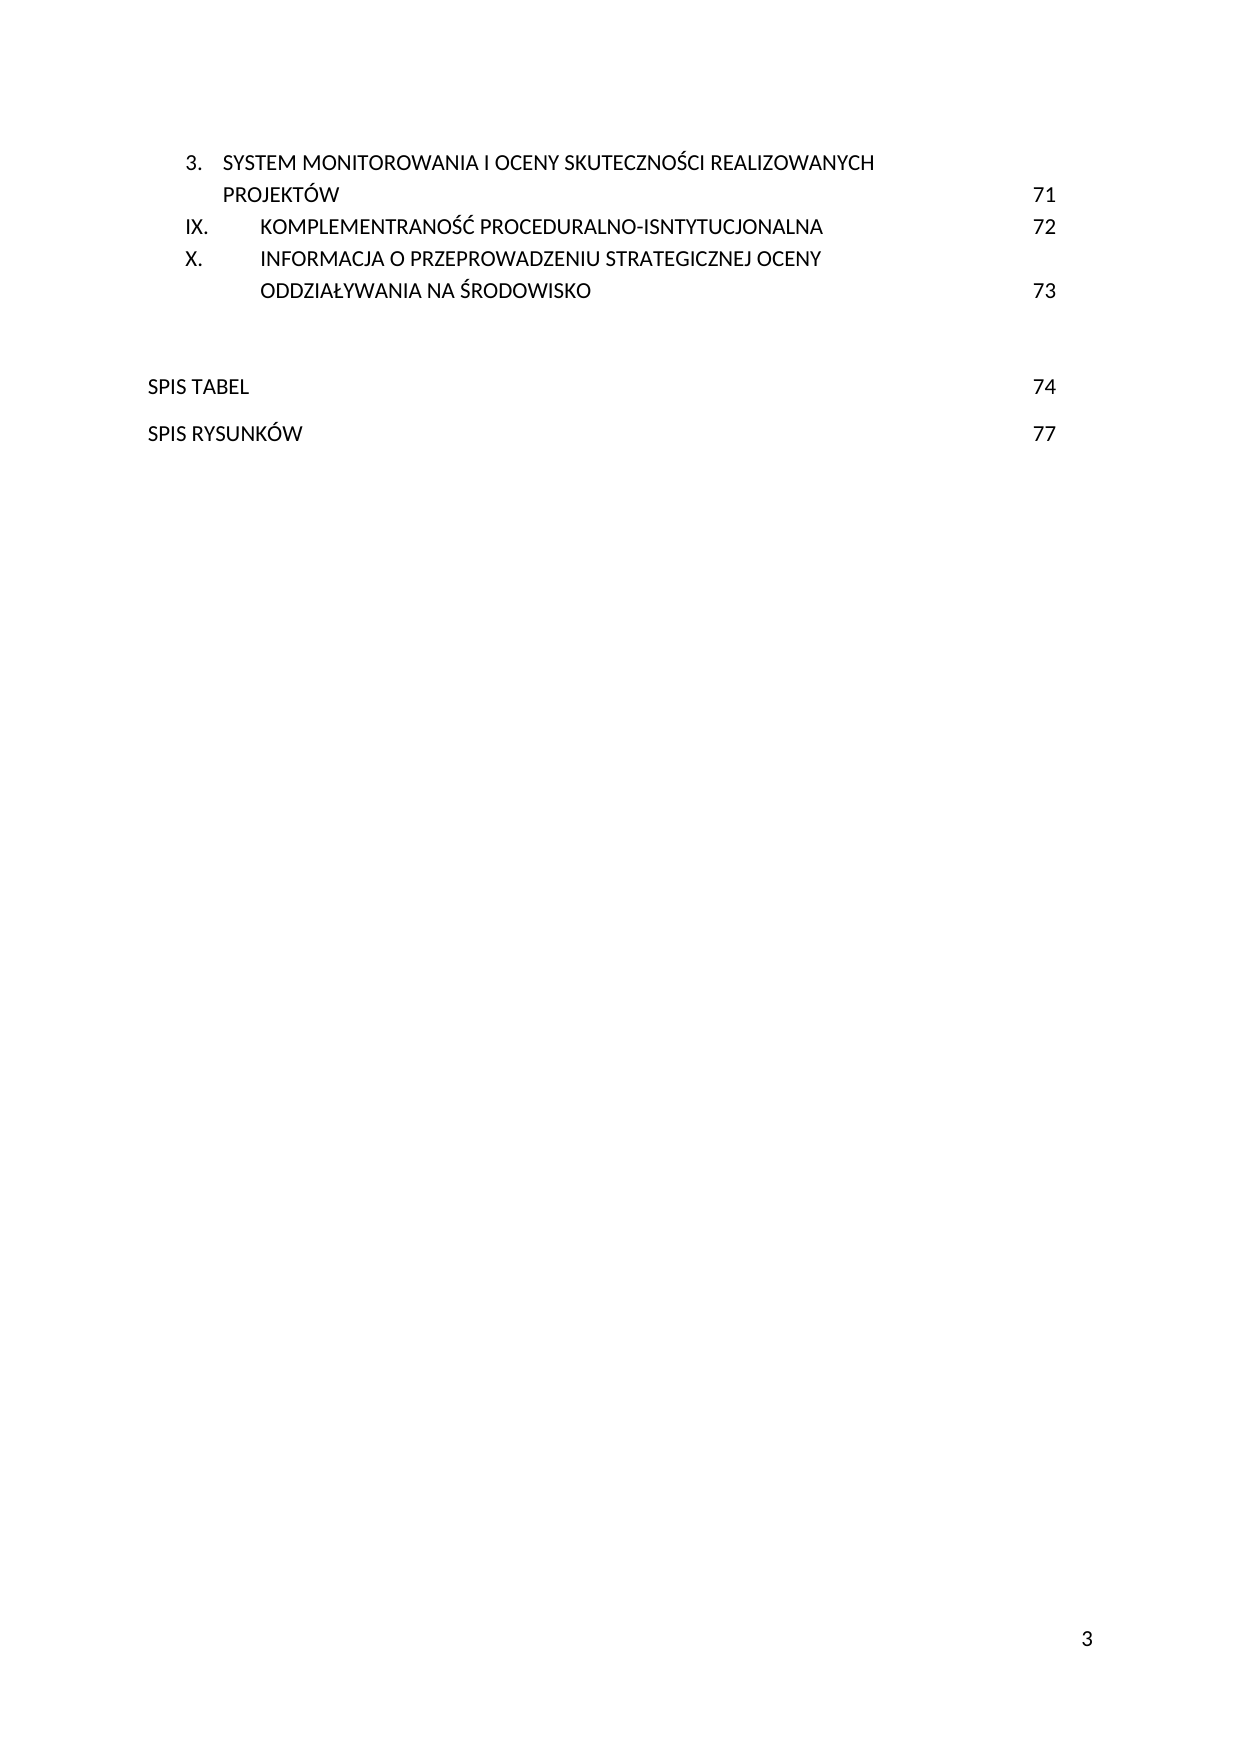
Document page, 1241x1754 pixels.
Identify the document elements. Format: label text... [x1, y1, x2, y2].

list KOMPLEMENTRANOŚĆ PROCEDURALNO-ISNTYTUCJONALNA 72 [185, 212, 1093, 240]
list SYSTEM MONITOROWANIA I OCENY SKUTECZNOŚCI REALIZOWANYCH PROJEKTÓW 71 [185, 148, 1093, 208]
text SPIS RYSUNKÓW 77 [148, 419, 1093, 447]
text SPIS TABEL 74 [148, 372, 1093, 400]
list INFORMACJA O PRZEPROWADZENIU STRATEGICZNEJ OCENY ODDZIAŁYWANIA NA ŚRODOWISKO 73 [185, 244, 1093, 304]
